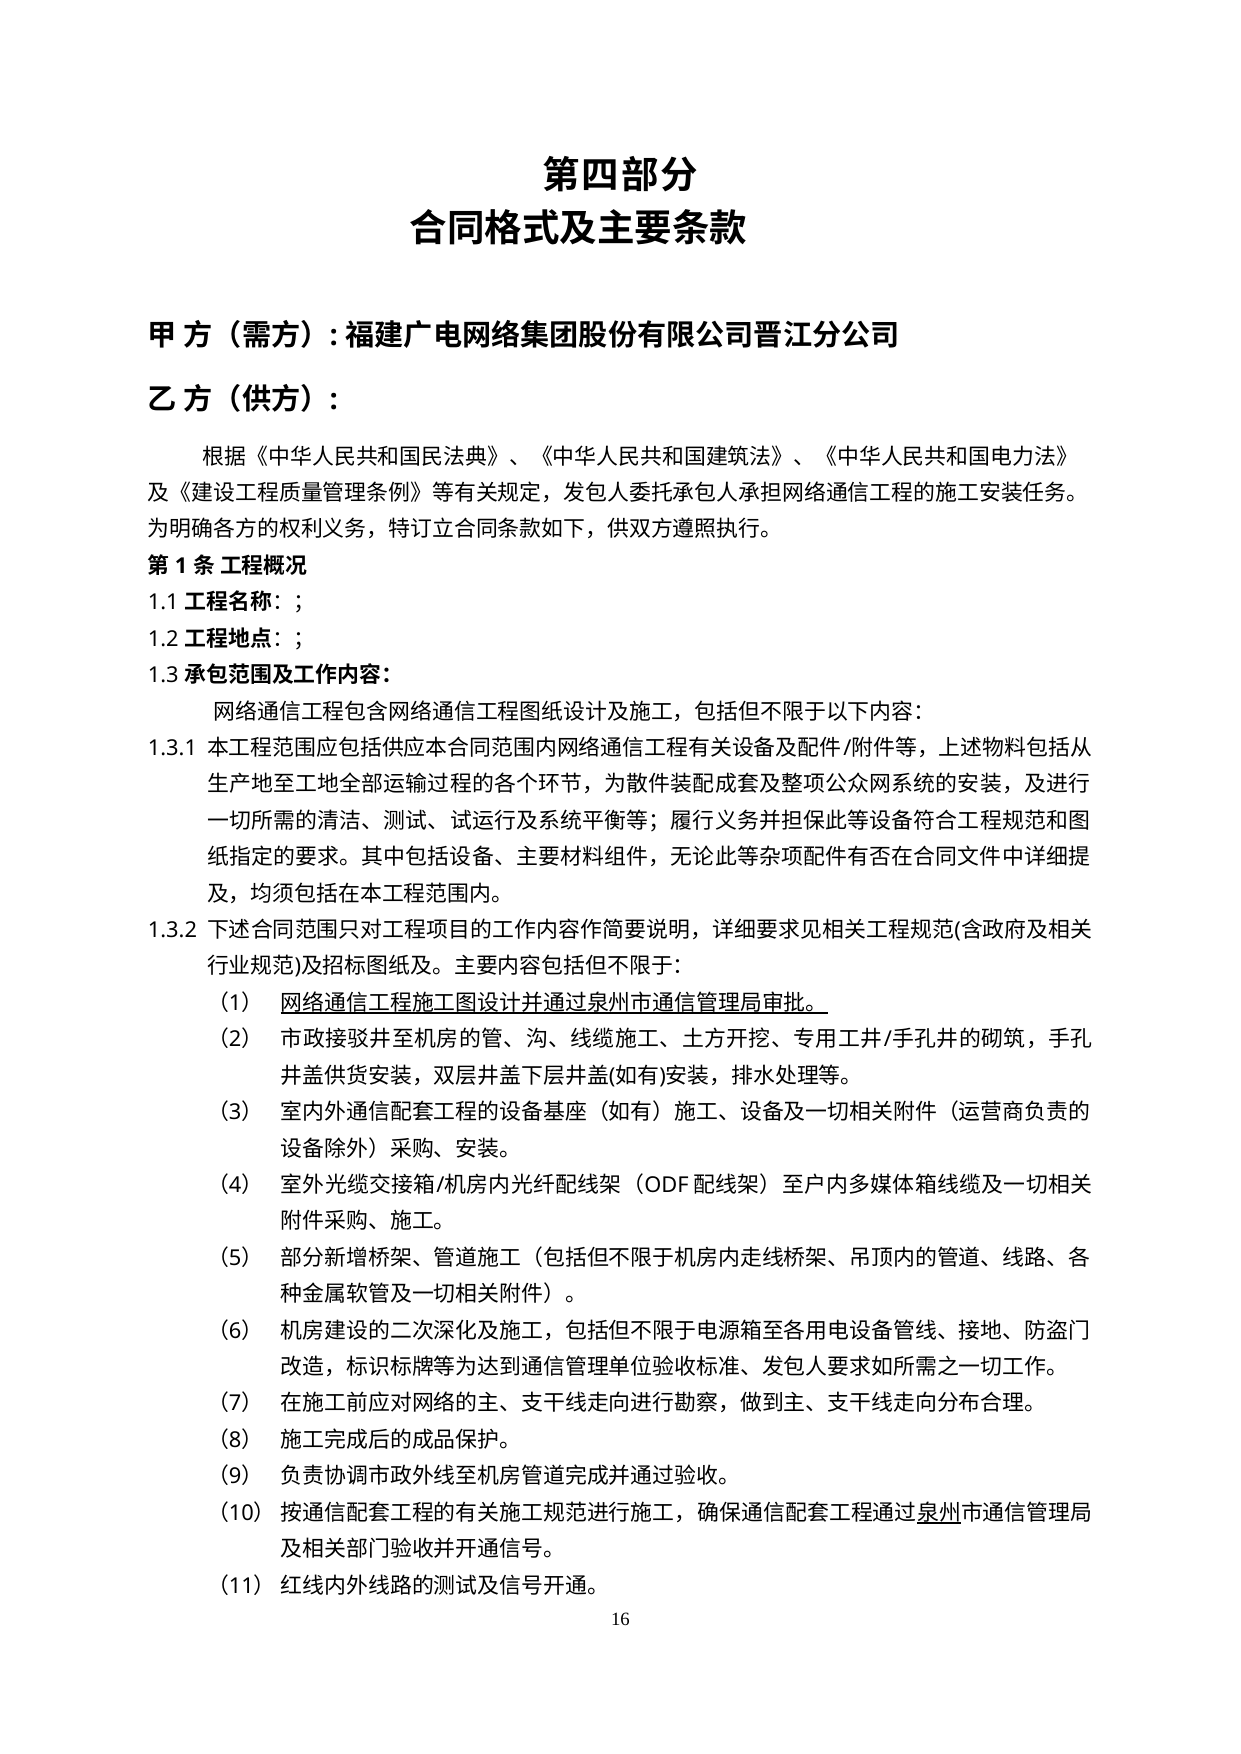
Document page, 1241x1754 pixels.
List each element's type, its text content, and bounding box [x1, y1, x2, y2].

text 乙 方（供方）: [148, 375, 1092, 418]
text 网络通信工程包含网络通信工程图纸设计及施工，包括但不限于以下内容： [148, 694, 1092, 725]
list 部分新增桥架、管道施工（包括但不限于机房内走线桥架、吊顶内的管道、线路、各种金属软管及一切相关附件）。 [207, 1240, 1092, 1308]
list 红线内外线路的测试及信号开通。 [207, 1568, 1092, 1599]
text 第四部分 [148, 150, 1092, 198]
list 按通信配套工程的有关施工规范进行施工，确保通信配套工程通过泉州市通信管理局及相关部门验收并开通信号。 [207, 1495, 1092, 1563]
list 下述合同范围只对工程项目的工作内容作简要说明，详细要求见相关工程规范(含政府及相关行业规范)及招标图纸及。主要内容包括但不限于： [148, 912, 1092, 980]
list 承包范围及工作内容： [148, 657, 1092, 689]
list 机房建设的二次深化及施工，包括但不限于电源箱至各用电设备管线、接地、防盗门改造，标识标牌等为达到通信管理单位验收标准、发包人要求如所需之一切工作。 [207, 1313, 1092, 1381]
list 本工程范围应包括供应本合同范围内网络通信工程有关设备及配件/附件等，上述物料包括从生产地至工地全部运输过程的各个环节，为散件装配成套及整项公众网系统的安装，及进行一切所需的清洁、测试、试运行及系统平衡等；履行义务并担保此等设备符合工程规范和图纸指定的要求。其中包括设备、主要材料组件，无论此等杂项配件有否在合同文件中详细提及，均须包括在本工程范围内。 [148, 730, 1092, 907]
list 施工完成后的成品保护。 [207, 1422, 1092, 1454]
list 室内外通信配套工程的设备基座（如有）施工、设备及一切相关附件（运营商负责的设备除外）采购、安装。 [207, 1094, 1092, 1162]
list 负责协调市政外线至机房管道完成并通过验收。 [207, 1458, 1092, 1490]
text 甲 方（需方）: 福建广电网络集团股份有限公司晋江分公司 [148, 312, 1092, 354]
list 工程地点：； [148, 621, 1092, 652]
list 室外光缆交接箱/机房内光纤配线架（ODF配线架）至户内多媒体箱线缆及一切相关附件采购、施工。 [207, 1167, 1092, 1235]
list 在施工前应对网络的主、支干线走向进行勘察，做到主、支干线走向分布合理。 [207, 1385, 1092, 1417]
text 合同格式及主要条款 [148, 198, 1092, 252]
list 工程概况 [148, 548, 1092, 579]
list 市政接驳井至机房的管、沟、线缆施工、土方开挖、专用工井/手孔井的砌筑，手孔井盖供货安装，双层井盖下层井盖(如有)安装，排水处理等。 [207, 1021, 1092, 1089]
list 网络通信工程施工图设计并通过泉州市通信管理局审批。 [207, 985, 1092, 1017]
list 工程名称：； [148, 584, 1092, 616]
text 根据《中华人民共和国民法典》、《中华人民共和国建筑法》、《中华人民共和国电力法》及《建设工程质量管理条例》等有关规定，发包人委托承包人承担网络通信工程的施工安装任务。为明确各方的权利义务，特订立合同条款如下，供双方遵照执行。 [148, 439, 1092, 543]
